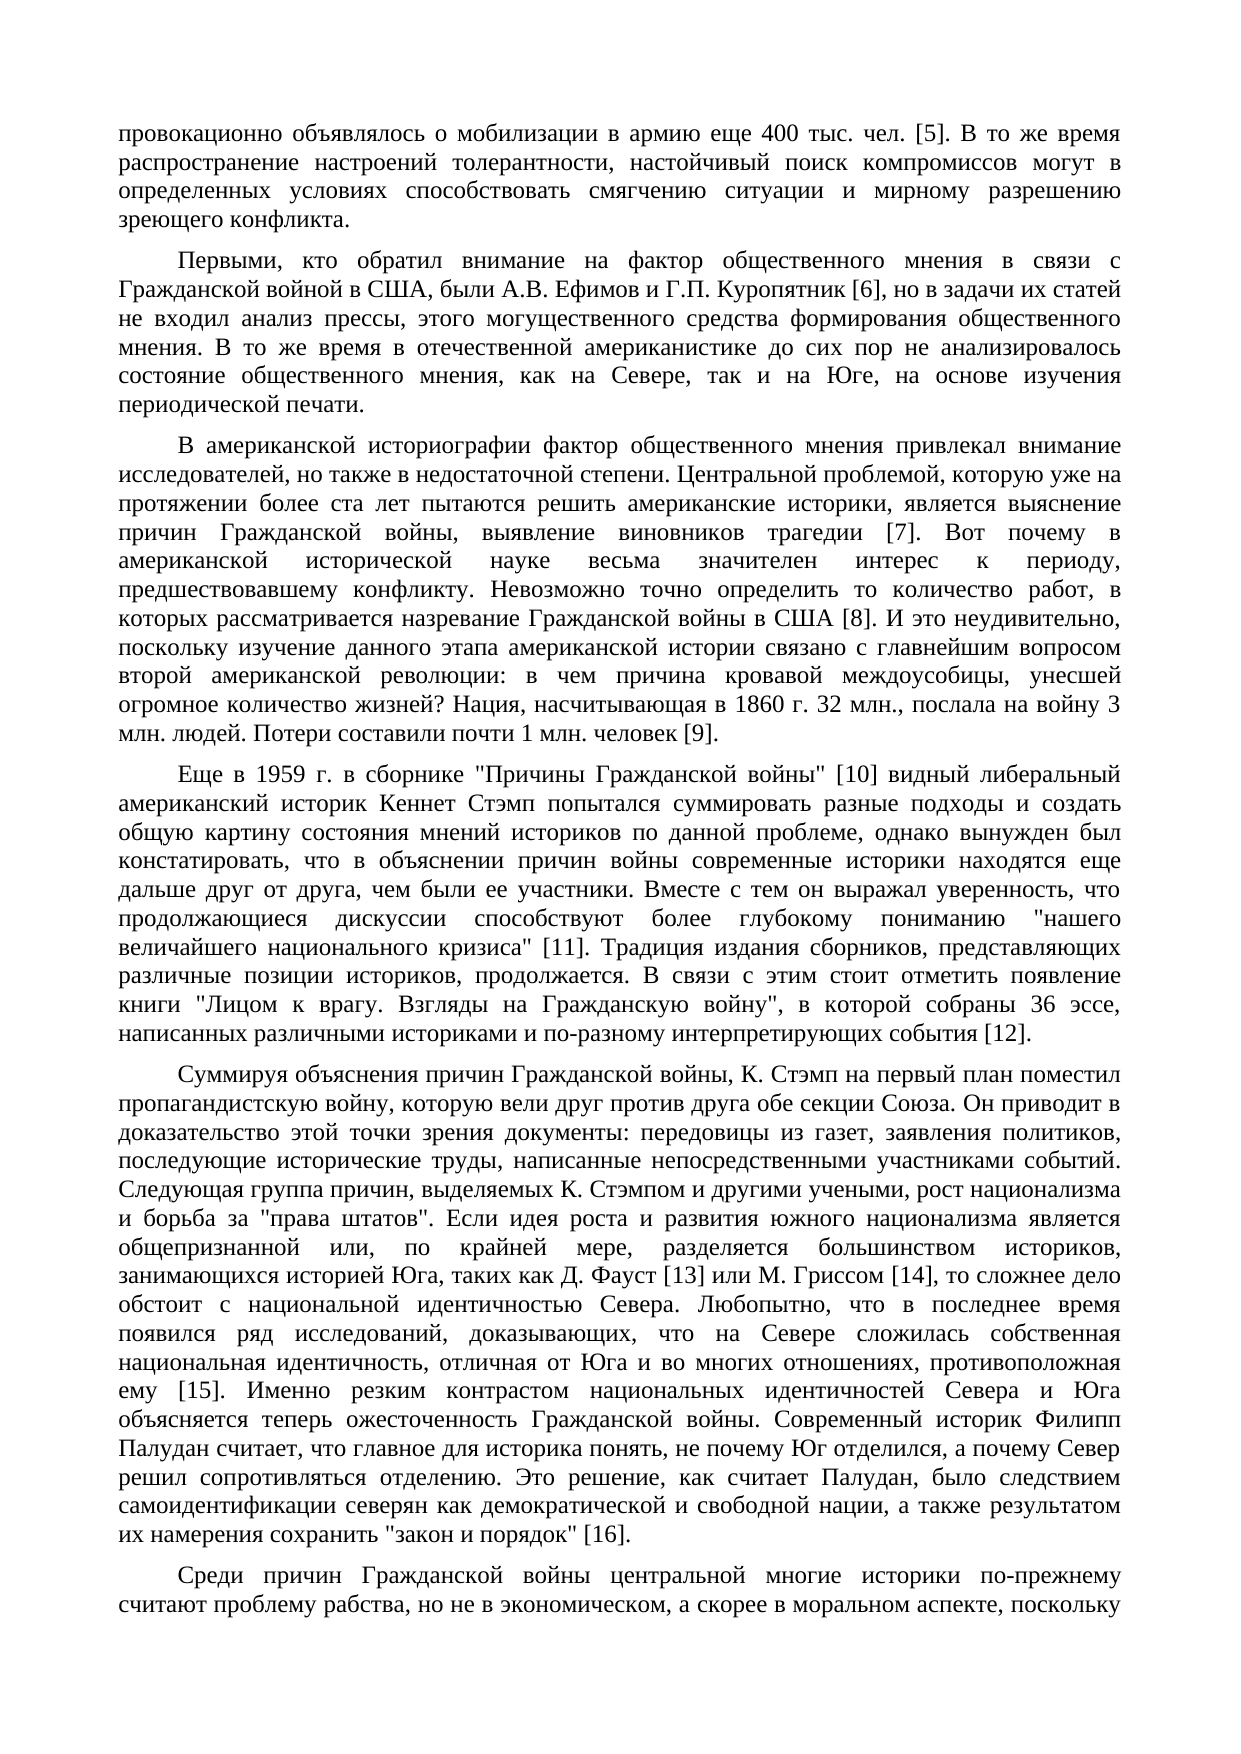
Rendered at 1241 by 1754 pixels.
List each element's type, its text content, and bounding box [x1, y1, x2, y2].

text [118, 118, 1122, 233]
text Еще в 1959 г. в сборнике "Причины Гражданской войны" [10] видный либеральный американский историк Кеннет Стэмп попытался суммировать разные подходы и создать общую картину состояния мнений историков по данной проблеме, однако вынужден был констатировать, что в объяснении причин войны современные историки находятся еще дальше друг от друга, чем были ее участники. Вместе с тем он выражал уверенность, что продолжающиеся дискуссии способствуют более глубокому пониманию "нашего величайшего национального кризиса" [11]. Традиция издания сборников, представляющих различные позиции историков, продолжается. В связи с этим стоит отметить появление книги "Лицом к врагу. Взгляды на Гражданскую войну", в которой собраны 36 эссе, написанных различными историками и по-разному интерпретирующих события [12]. [118, 759, 1122, 1047]
text Суммируя объяснения причин Гражданской войны, К. Стэмп на первый план поместил пропагандистскую войну, которую вели друг против друга обе секции Союза. Он приводит в доказательство этой точки зрения документы: передовицы из газет, заявления политиков, последующие исторические труды, написанные непосредственными участниками событий. Следующая группа причин, выделяемых К. Стэмпом и другими учеными, рост национализма и борьба за "права штатов". Если идея роста и развития южного национализма является общепризнанной или, по крайней мере, разделяется большинством историков, занимающихся историей Юга, таких как Д. Фауст [13] или М. Гриссом [14], то сложнее дело обстоит с национальной идентичностью Севера. Любопытно, что в последнее время появился ряд исследований, доказывающих, что на Севере сложилась собственная национальная идентичность, отличная от Юга и во многих отношениях, противоположная ему [15]. Именно резким контрастом национальных идентичностей Севера и Юга объясняется теперь ожесточенность Гражданской войны. Современный историк Филипп Палудан считает, что главное для историка понять, не почему Юг отделился, а почему Север решил сопротивляться отделению. Это решение, как считает Палудан, было следствием самоидентификации северян как демократической и свободной нации, а также результатом их намерения сохранить "закон и порядок" [16]. [118, 1059, 1122, 1548]
text Первыми, кто обратил внимание на фактор общественного мнения в связи с Гражданской войной в США, были А.В. Ефимов и Г.П. Куропятник [6], но в задачи их статей не входил анализ прессы, этого могущественного средства формирования общественного мнения. В то же время в отечественной американистике до сих пор не анализировалось состояние общественного мнения, как на Севере, так и на Юге, на основе изучения периодической печати. [118, 246, 1122, 418]
text В американской историографии фактор общественного мнения привлекал внимание исследователей, но также в недостаточной степени. Центральной проблемой, которую уже на протяжении более ста лет пытаются решить американские историки, является выяснение причин Гражданской войны, выявление виновников трагедии [7]. Вот почему в американской исторической науке весьма значителен интерес к периоду, предшествовавшему конфликту. Невозможно точно определить то количество работ, в которых рассматривается назревание Гражданской войны в США [8]. И это неудивительно, поскольку изучение данного этапа американской истории связано с главнейшим вопросом второй американской революции: в чем причина кровавой междоусобицы, унесшей огромное количество жизней? Нация, насчитывающая в 1860 г. 32 млн., послала на войну 3 млн. людей. Потери составили почти 1 млн. человек [9]. [118, 431, 1122, 747]
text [118, 1561, 1122, 1618]
